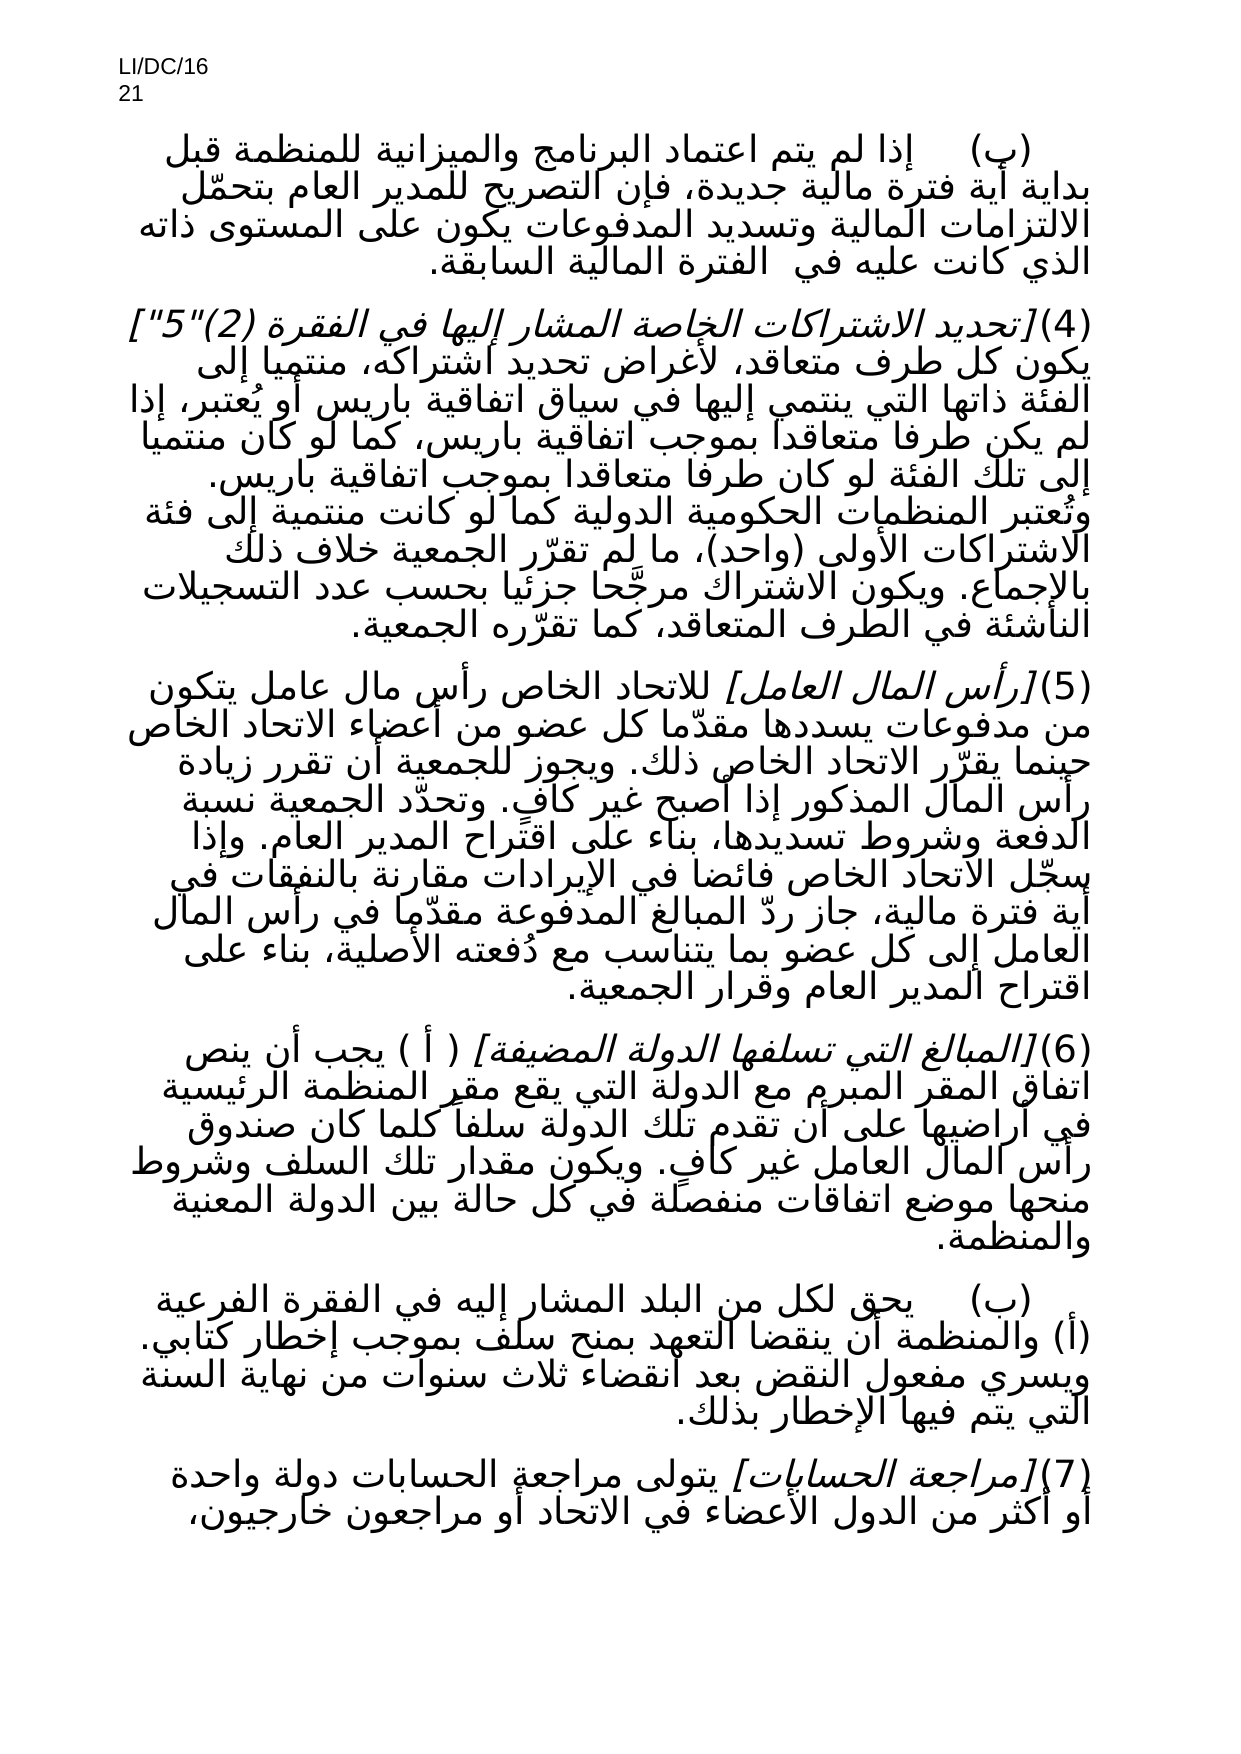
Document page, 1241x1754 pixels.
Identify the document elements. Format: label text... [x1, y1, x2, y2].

text (4) [تحديد الاشتراكات الخاصة المشار إليها في الفقرة (2)"5"] يكون كل طرف متعاقد، لأغراض تحديد اشتراكه، منتميا إلى الفئة ذاتها التي ينتمي إليها في سياق اتفاقية باريس أو يُعتبر، إذا لم يكن طرفا متعاقدا بموجب اتفاقية باريس، كما لو كان منتميا إلى تلك الفئة لو كان طرفا متعاقدا بموجب اتفاقية باريس. وتُعتبر المنظمات الحكومية الدولية كما لو كانت منتمية إلى فئة الاشتراكات الأولى (واحد)، ما لم تقرّر الجمعية خلاف ذلك بالإجماع. ويكون الاشتراك مرجَّحا جزئيا بحسب عدد التسجيلات الناشئة في الطرف المتعاقد، كما تقرّره الجمعية. [118, 307, 1092, 645]
text (6) [المبالغ التي تسلفها الدولة المضيفة] ( أ ) يجب أن ينص اتفاق المقر المبرم مع الدولة التي يقع مقر المنظمة الرئيسية في أراضيها على أن تقدم تلك الدولة سلفاً كلما كان صندوق رأس المال العامل غير كافٍ. ويكون مقدار تلك السلف وشروط منحها موضع اتفاقات منفصلة في كل حالة بين الدولة المعنية والمنظمة. [118, 1032, 1092, 1257]
text (5) [رأس المال العامل] للاتحاد الخاص رأس مال عامل يتكون من مدفوعات يسددها مقدّما كل عضو من أعضاء الاتحاد الخاص حينما يقرّر الاتحاد الخاص ذلك. ويجوز للجمعية أن تقرر زيادة رأس المال المذكور إذا أصبح غير كافٍ. وتحدّد الجمعية نسبة الدفعة وشروط تسديدها، بناء على اقتراح المدير العام. وإذا سجّل الاتحاد الخاص فائضا في الإيرادات مقارنة بالنفقات في أية فترة مالية، جاز ردّ المبالغ المدفوعة مقدّما في رأس المال العامل إلى كل عضو بما يتناسب مع دُفعته الأصلية، بناء على اقتراح المدير العام وقرار الجمعية. [118, 670, 1092, 1007]
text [118, 1457, 1092, 1532]
text (ب) إذا لم يتم اعتماد البرنامج والميزانية للمنظمة قبل بداية أية فترة مالية جديدة، فإن التصريح للمدير العام بتحمّل الالتزامات المالية وتسديد المدفوعات يكون على المستوى ذاته الذي كانت عليه في الفترة المالية السابقة. [118, 132, 1092, 282]
text (ب) يحق لكل من البلد المشار إليه في الفقرة الفرعية (أ) والمنظمة أن ينقضا التعهد بمنح سلف بموجب إخطار كتابي. ويسري مفعول النقض بعد انقضاء ثلاث سنوات من نهاية السنة التي يتم فيها الإخطار بذلك. [118, 1282, 1092, 1432]
